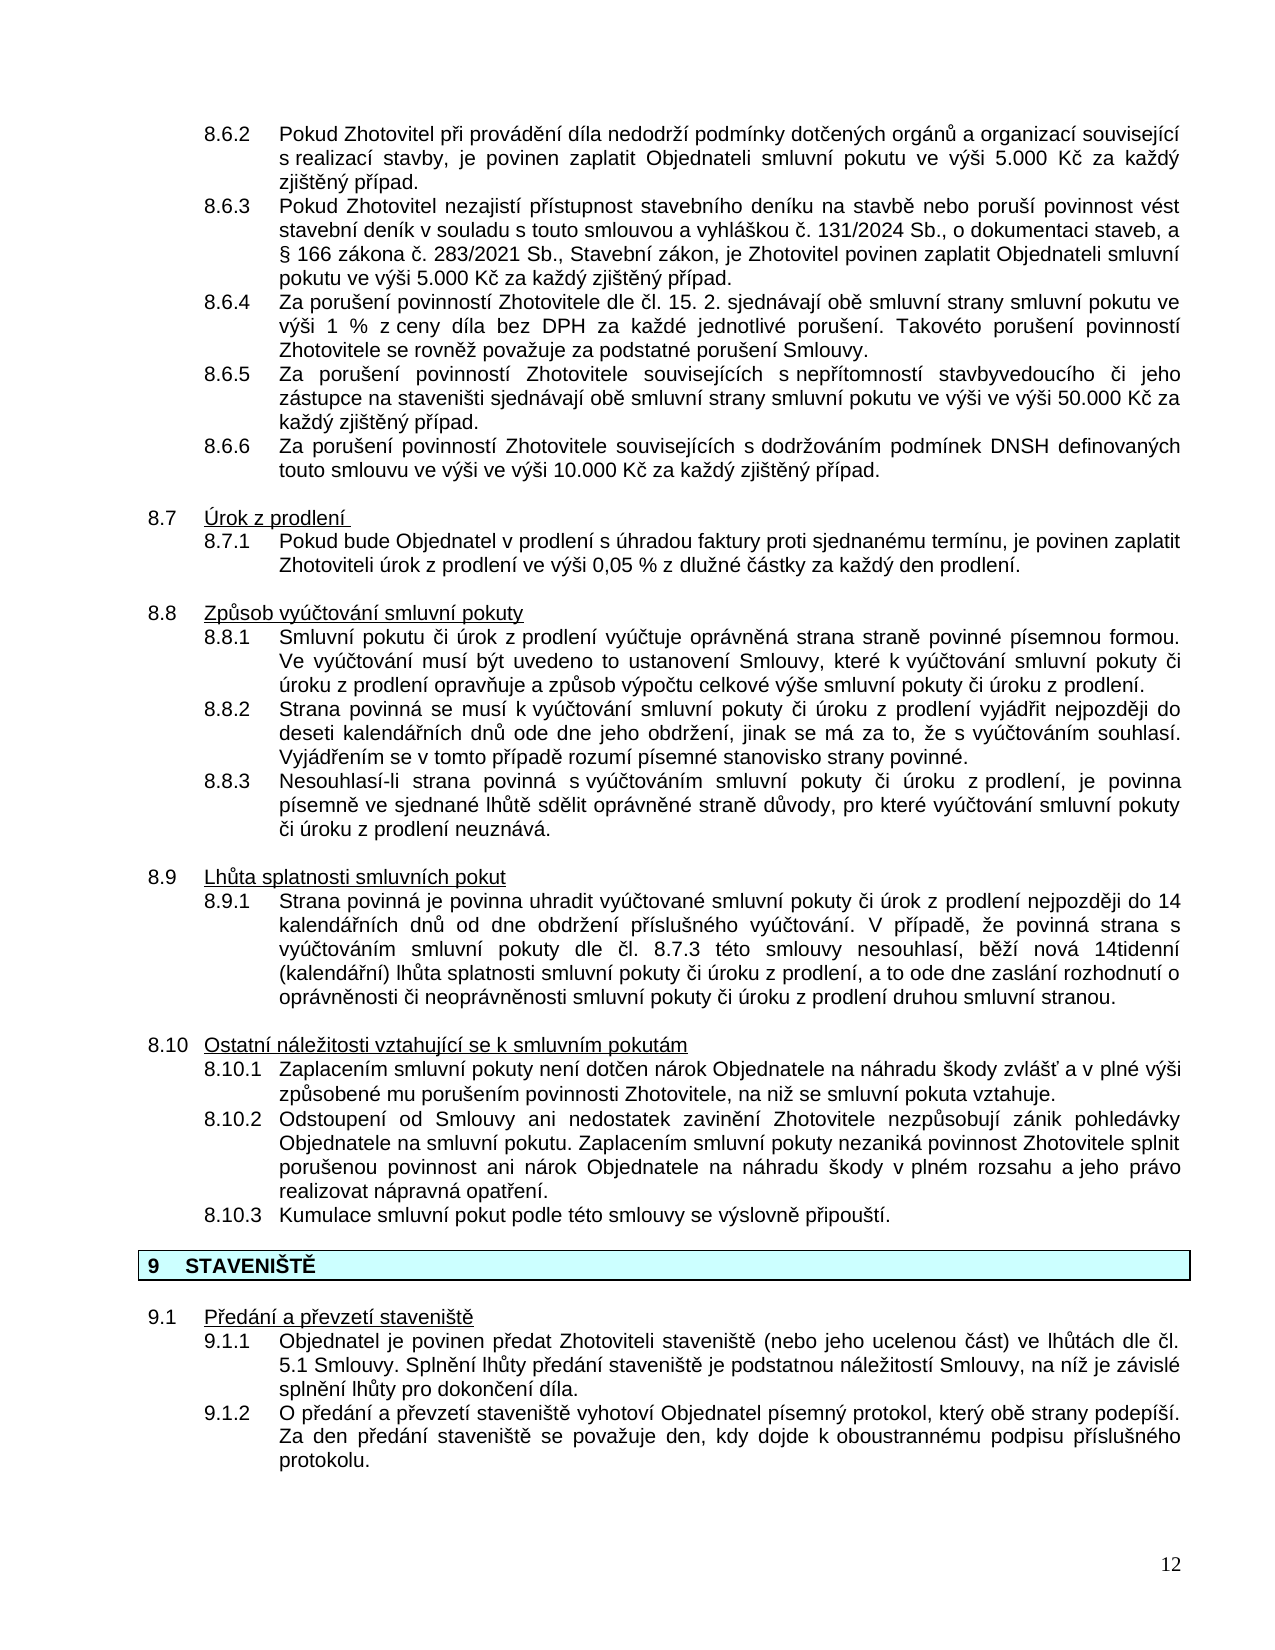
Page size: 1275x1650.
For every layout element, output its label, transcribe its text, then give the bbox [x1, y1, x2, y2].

list Smluvní pokutu či úrok z prodlení vyúčtuje oprávněná strana straně povinné písemnou formou. Ve vyúčtování musí být uvedeno to ustanovení Smlouvy, které k vyúčtování smluvní pokuty či úroku z prodlení opravňuje a způsob výpočtu celkové výše smluvní pokuty či úroku z prodlení. [204, 625, 1181, 697]
list Předání a převzetí staveniště [148, 1304, 1181, 1328]
list Objednatel je povinen předat Zhotoviteli staveniště (nebo jeho ucelenou část) ve lhůtách dle čl. 5.1 Smlouvy. Splnění lhůty předání staveniště je podstatnou náležitostí Smlouvy, na níž je závislé splnění lhůty pro dokončení díla. [204, 1328, 1181, 1400]
list Nesouhlasí-li strana povinná s vyúčtováním smluvní pokuty či úroku z prodlení, je povinna písemně ve sjednané lhůtě sdělit oprávněné straně důvody, pro které vyúčtování smluvní pokuty či úroku z prodlení neuznává. [204, 769, 1181, 841]
list Úrok z prodlení [148, 505, 1181, 529]
list Ostatní náležitosti vztahující se k smluvním pokutám [148, 1032, 1181, 1056]
list Strana povinná se musí k vyúčtování smluvní pokuty či úroku z prodlení vyjádřit nejpozději do deseti kalendářních dnů ode dne jeho obdržení, jinak se má za to, že s vyúčtováním souhlasí. Vyjádřením se v tomto případě rozumí písemné stanovisko strany povinné. [204, 697, 1181, 769]
list Pokud Zhotovitel při provádění díla nedodrží podmínky dotčených orgánů a organizací související s realizací stavby, je povinen zaplatit Objednateli smluvní pokutu ve výši 5.000 Kč za každý zjištěný případ. [204, 122, 1181, 194]
list Zaplacením smluvní pokuty není dotčen nárok Objednatele na náhradu škody zvlášť a v plné výši způsobené mu porušením povinnosti Zhotovitele, na niž se smluvní pokuta vztahuje. [204, 1056, 1181, 1107]
list Za porušení povinností Zhotovitele souvisejících s nepřítomností stavbyvedoucího či jeho zástupce na staveništi sjednávají obě smluvní strany smluvní pokutu ve výši ve výši 50.000 Kč za každý zjištěný případ. [204, 362, 1181, 433]
list Kumulace smluvní pokut podle této smlouvy se výslovně připouští. [204, 1202, 1181, 1226]
list Pokud Zhotovitel nezajistí přístupnost stavebního deníku na stavbě nebo poruší povinnost vést stavební deník v souladu s touto smlouvou a vyhláškou č. 131/2024 Sb., o dokumentaci staveb, a § 166 zákona č. 283/2021 Sb., Stavební zákon, je Zhotovitel povinen zaplatit Objednateli smluvní pokutu ve výši 5.000 Kč za každý zjištěný případ. [204, 194, 1181, 290]
list Za porušení povinností Zhotovitele souvisejících s dodržováním podmínek DNSH definovaných touto smlouvu ve výši ve výši 10.000 Kč za každý zjištěný případ. [204, 433, 1181, 481]
list Pokud bude Objednatel v prodlení s úhradou faktury proti sjednanému termínu, je povinen zaplatit Zhotoviteli úrok z prodlení ve výši 0,05 % z dlužné částky za každý den prodlení. [204, 529, 1181, 577]
list O předání a převzetí staveniště vyhotoví Objednatel písemný protokol, který obě strany podepíší. Za den předání staveniště se považuje den, kdy dojde k oboustrannému podpisu příslušného protokolu. [204, 1400, 1181, 1472]
list Lhůta splatnosti smluvních pokut [148, 865, 1181, 889]
list Za porušení povinností Zhotovitele dle čl. 15. 2. sjednávají obě smluvní strany smluvní pokutu ve výši 1 % z ceny díla bez DPH za každé jednotlivé porušení. Takovéto porušení povinností Zhotovitele se rovněž považuje za podstatné porušení Smlouvy. [204, 290, 1181, 362]
list Odstoupení od Smlouvy ani nedostatek zavinění Zhotovitele nezpůsobují zánik pohledávky Objednatele na smluvní pokutu. Zaplacením smluvní pokuty nezaniká povinnost Zhotovitele splnit porušenou povinnost ani nárok Objednatele na náhradu škody v plném rozsahu a jeho právo realizovat nápravná opatření. [204, 1107, 1181, 1202]
list Způsob vyúčtování smluvní pokuty [148, 601, 1181, 625]
list Strana povinná je povinna uhradit vyúčtované smluvní pokuty či úrok z prodlení nejpozději do 14 kalendářních dnů od dne obdržení příslušného vyúčtování. V případě, že povinná strana s vyúčtováním smluvní pokuty dle čl. 8.7.3 této smlouvy nesouhlasí, běží nová 14tidenní (kalendářní) lhůta splatnosti smluvní pokuty či úroku z prodlení, a to ode dne zaslání rozhodnutí o oprávněnosti či neoprávněnosti smluvní pokuty či úroku z prodlení druhou smluvní stranou. [204, 889, 1181, 1008]
list Staveniště [139, 1251, 1189, 1279]
